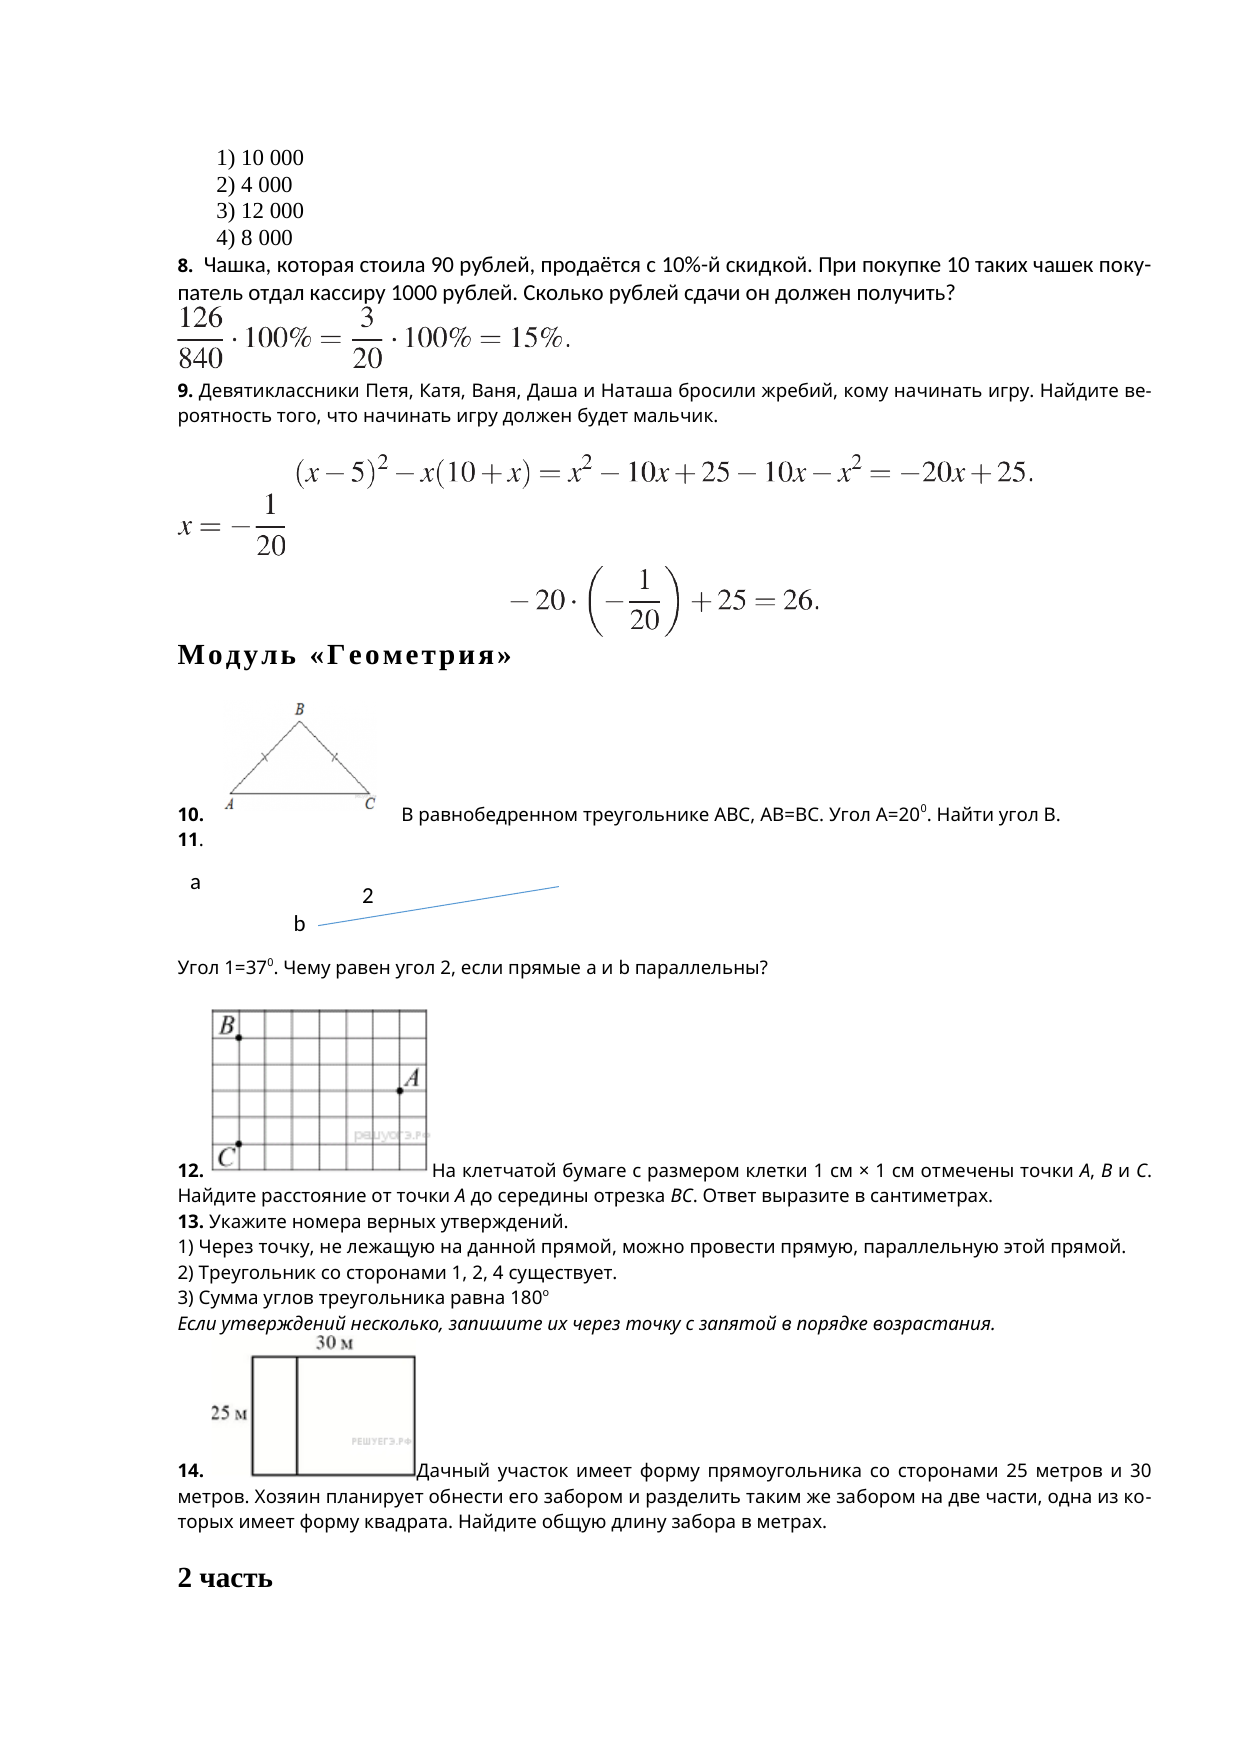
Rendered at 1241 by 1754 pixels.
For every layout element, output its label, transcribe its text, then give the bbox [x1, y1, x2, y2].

text 12. На клетчатой бумаге с размером клетки 1 см × 1 см отмечены точки А, В и С. Найдите расстояние от точки А до середины отрезка ВС. Ответ выразите в сантиметрах. [177, 1005, 1152, 1208]
text 4) 8 000 [177, 223, 1152, 250]
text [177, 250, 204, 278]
picture [510, 565, 819, 637]
text Если утверждений несколько, запишите их через точку с запятой в порядке возрастания. [177, 1310, 1152, 1336]
text 10. В равнобедренном треугольнике АВС, АВ=ВС. Угол А=200. Найти угол В. [177, 696, 1152, 827]
picture [209, 1005, 432, 1177]
picture [208, 696, 402, 822]
text 11. [177, 827, 1152, 852]
text Найдём значение полученного выражения при : [177, 493, 1152, 565]
text 2) 4 000 [177, 171, 1152, 197]
picture [177, 306, 570, 372]
text 3) Сумма углов треугольника равна 180о [177, 1284, 1152, 1310]
text 3) 12 000 [177, 197, 1152, 223]
text 1) Через точку, не лежащую на данной прямой, можно провести прямую, параллельную этой прямой. [177, 1233, 1152, 1259]
text 999. Девятиклассники Петя, Катя, Ваня, Даша и Наташа бросили жребий, кому начинать игру. Найдите вероятность того, что начинать игру должен будет мальчик. [177, 377, 1152, 428]
text 14. Дачный участок имеет форму прямоугольника со сторонами 25 метров и 30 метров. Хозяин планирует обнести его забором и разделить таким же забором на две части, одна из которых имеет форму квадрата. Найдите общую длину забора в метрах. [177, 1336, 1152, 1534]
text Угол 1=370. Чему равен угол 2, если прямые a и b параллельны? [177, 954, 1152, 980]
text 13. Укажите номера верных утверждений. [177, 1208, 1152, 1233]
text 8. Чашка, которая стоила 90 рублей, продаётся с 10%-й скидкой. При покупке 10 таких чашек покупатель отдал кассиру 1000 рублей. Сколько рублей сдачи он должен получить? [956, 250, 1152, 306]
text 2 часть [177, 1560, 1152, 1593]
picture [177, 492, 285, 560]
picture [211, 1335, 417, 1478]
text 2) Треугольник со сторонами 1, 2, 4 существует. [177, 1259, 1152, 1284]
picture [296, 453, 1033, 493]
text 1) 10 000 [177, 144, 1152, 171]
text Модуль «Геометрия» [177, 637, 1152, 671]
